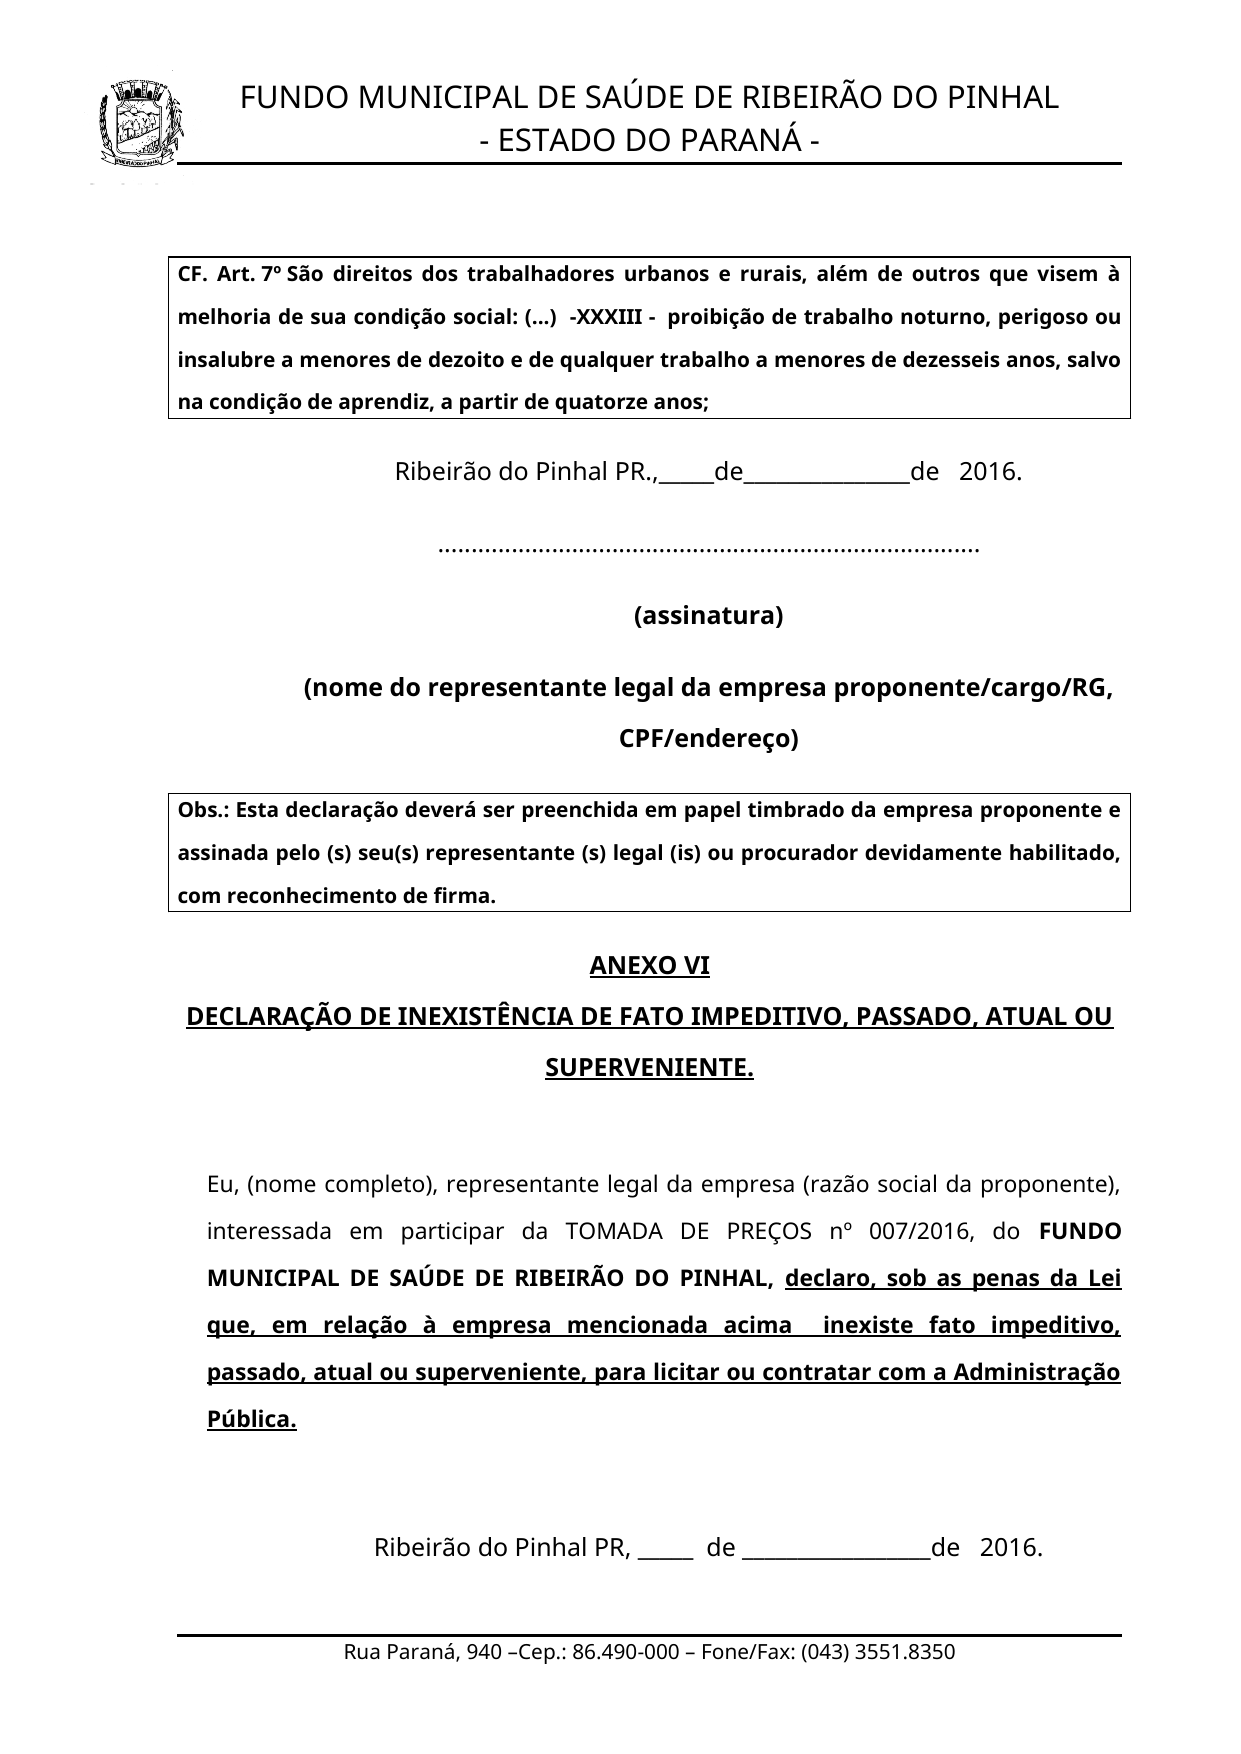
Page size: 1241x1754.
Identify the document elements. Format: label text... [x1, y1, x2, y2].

text Obs.: Esta declaração deverá ser preenchida em papel timbrado da empresa proponente e assinada pelo (s) seu(s) representante (s) legal (is) ou procurador devidamente habilitado, com reconhecimento de firma. [169, 794, 1130, 911]
text CF. Art. 7º São direitos dos trabalhadores urbanos e rurais, além de outros que visem à melhoria de sua condição social: (...) -XXXIII - proibição de trabalho noturno, perigoso ou insalubre a menores de dezoito e de qualquer trabalho a menores de dezesseis anos, salvo na condição de aprendiz, a partir de quatorze anos; [169, 258, 1130, 418]
text (assinatura) [295, 598, 1122, 632]
picture [83, 65, 202, 185]
text Eu, (nome completo), representante legal da empresa (razão social da proponente), interessada em participar da TOMADA DE PREÇOS nº 007/2016, do FUNDO MUNICIPAL DE SAÚDE DE RIBEIRÃO DO PINHAL, declaro, sob as penas da Lei que, em relação à empresa mencionada acima inexiste fato impeditivo, passado, atual ou superveniente, para licitar ou contratar com a Administração Pública. [207, 1168, 1122, 1434]
text Ribeirão do Pinhal PR.,_____de_______________de 2016. [295, 454, 1122, 488]
title DECLARAÇÃO DE INEXISTÊNCIA DE FATO IMPEDITIVO, PASSADO, ATUAL OU SUPERVENIENTE. [177, 998, 1122, 1083]
text Ribeirão do Pinhal PR, _____ de _________________de 2016. [295, 1530, 1122, 1564]
title ANEXO VI [177, 947, 1122, 981]
text (nome do representante legal da empresa proponente/cargo/RG, CPF/endereço) [295, 669, 1122, 755]
text ................................................................................. [295, 526, 1122, 560]
